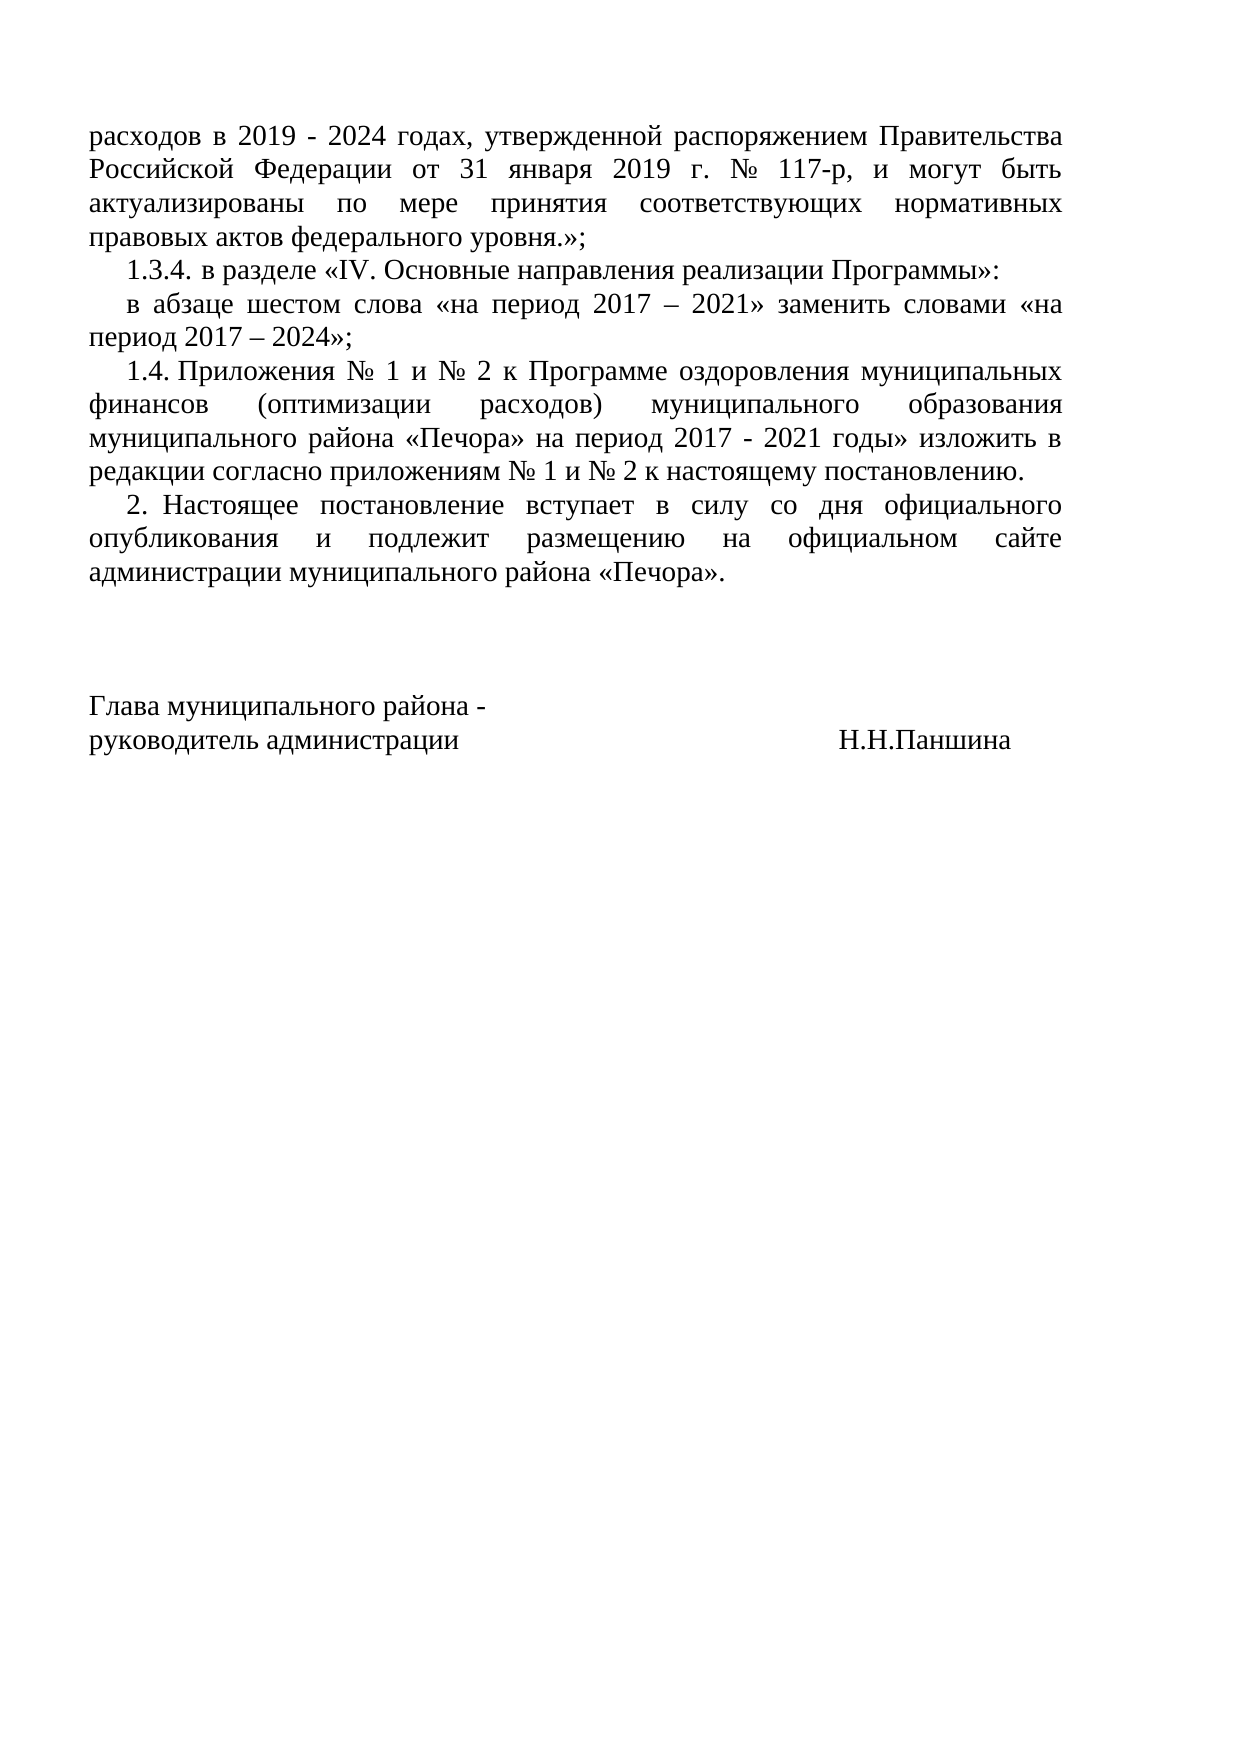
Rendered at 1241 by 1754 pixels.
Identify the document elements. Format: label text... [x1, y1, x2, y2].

list Настоящее постановление вступает в силу со дня официального опубликования и подлежит размещению на официальном сайте администрации муниципального района «Печора». [89, 487, 1063, 588]
list Приложения № 1 и № 2 к Программе оздоровления муниципальных финансов (оптимизации расходов) муниципального образования муниципального района «Печора» на период 2017 - 2021 годы» изложить в редакции согласно приложениям № 1 и № 2 к настоящему постановлению. [89, 353, 1063, 487]
text Глава муниципального района - [89, 688, 1063, 722]
list в разделе «IV. Основные направления реализации Программы»: [126, 252, 1063, 286]
text руководитель администрации Н.Н.Паншина [89, 722, 1063, 755]
text в абзаце шестом слова «на период 2017 – 2021» заменить словами «на период 2017 – 2024»; [89, 286, 1063, 353]
